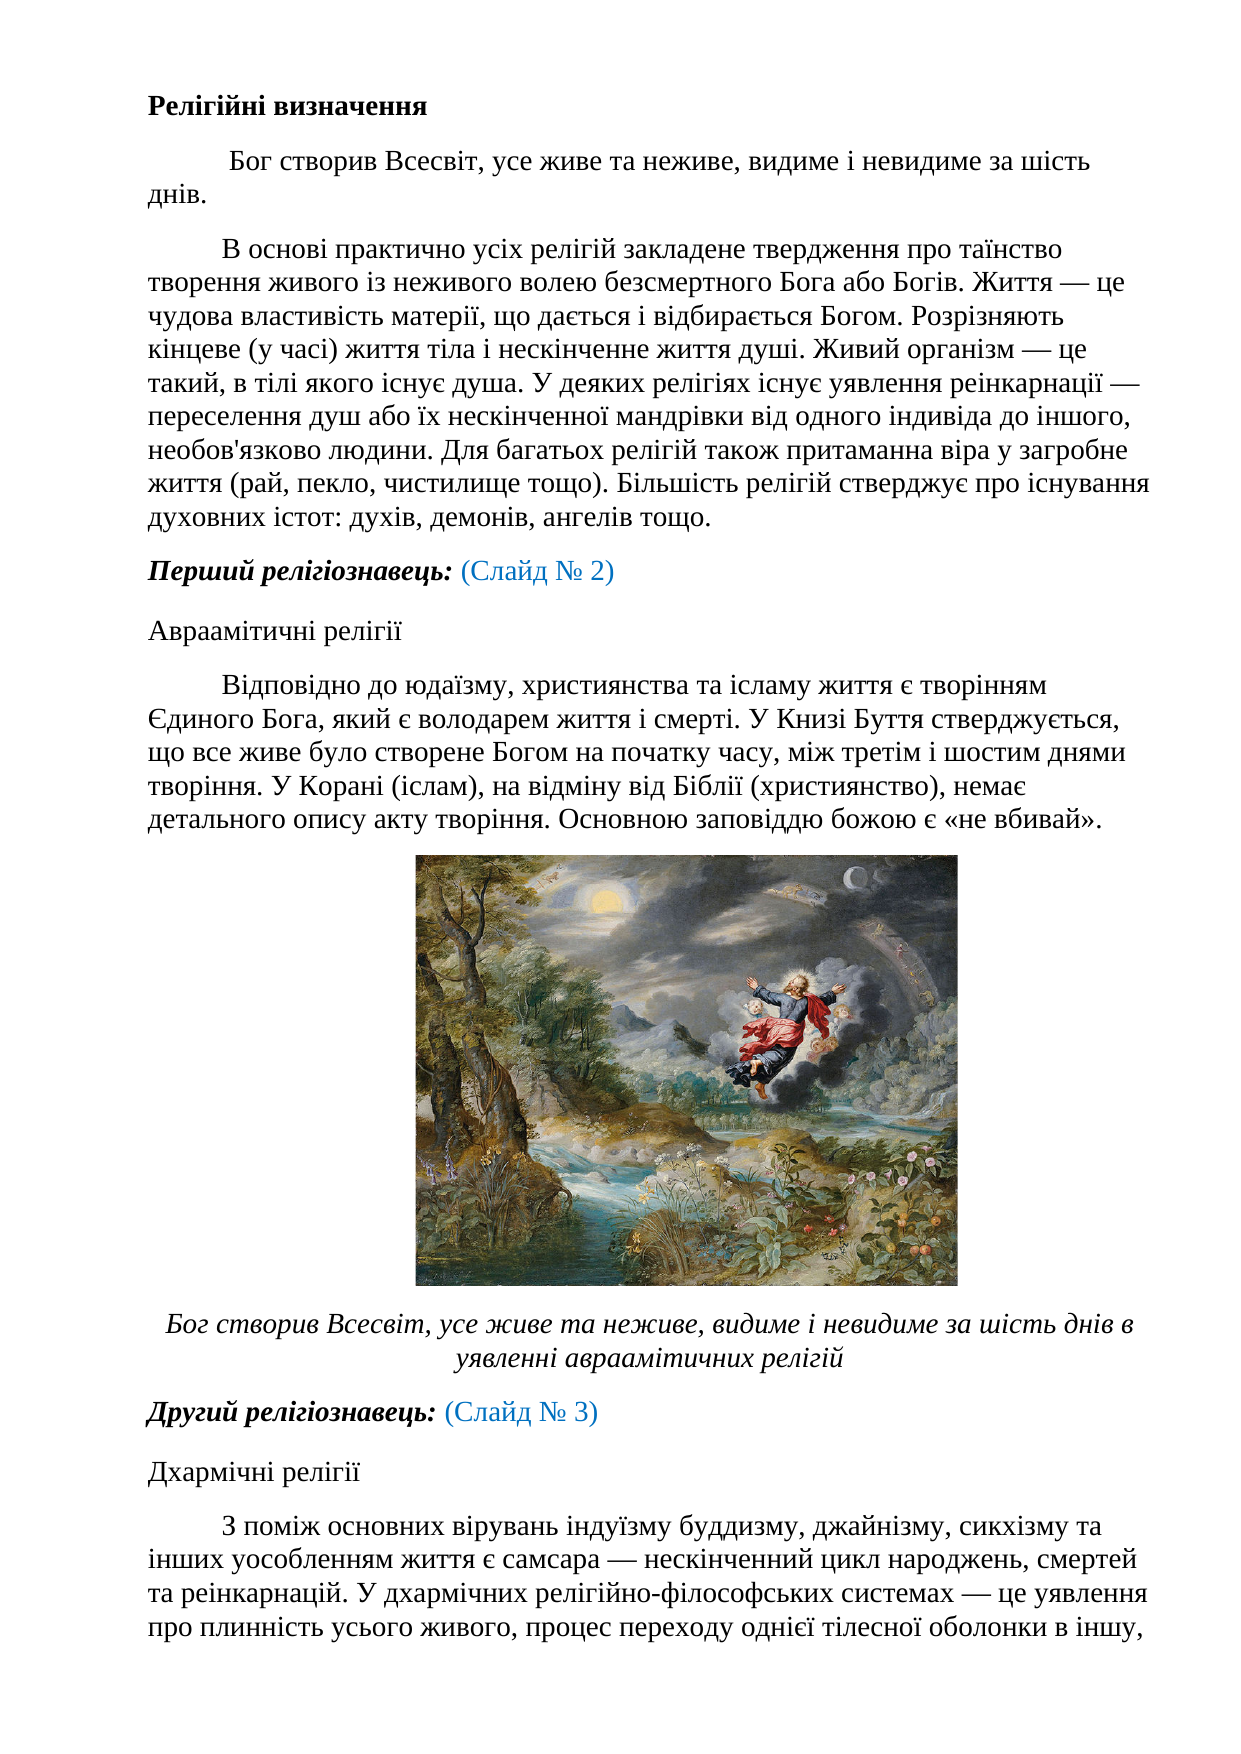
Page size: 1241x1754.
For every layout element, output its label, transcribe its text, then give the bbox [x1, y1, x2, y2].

text Авраамітичні релігії [148, 613, 1152, 646]
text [148, 1508, 1152, 1642]
text В основі практично усіх релігій закладене твердження про таїнство творення живого із неживого волею безсмертного Бога або Богів. Життя — це чудова властивість матерії, що дається і відбирається Богом. Розрізняють кінцеве (у часі) життя тіла і нескінченне життя душі. Живий організм — це такий, в тілі якого існує душа. У деяких релігіях існує уявлення реінкарнації — переселення душ або їх нескінченної мандрівки від одного індивіда до іншого, необов'язково людини. Для багатьох релігій також притаманна віра у загробне життя (рай, пекло, чистилище тощо). Більшість релігій стверджує про існування духовних істот: духів, демонів, ангелів тощо. [148, 231, 1152, 533]
text Відповідно до юдаїзму, християнства та ісламу життя є творінням Єдиного Бога, який є володарем життя і смерті. У Книзі Буття стверджується, що все живе було створене Богом на початку часу, між третім і шостим днями творіння. У Корані (іслам), на відміну від Біблії (християнство), немає детального опису акту творіння. Основною заповіддю божою є «не вбивай». [148, 667, 1152, 835]
text Перший релігіознавець: (Слайд № 2) [148, 553, 1152, 587]
picture [415, 855, 958, 1286]
text Дхармічні релігії [148, 1454, 1152, 1487]
text Другий релігіознавець: (Слайд № 3) [148, 1394, 1152, 1428]
text Релігійні визначення [148, 88, 1152, 122]
text Бог створив Всесвіт, усе живе та неживе, видиме і невидиме за шість днів в уявленні авраамітичних релігій [148, 1306, 1152, 1373]
text Бог створив Всесвіт, усе живе та неживе, видиме і невидиме за шість днів. [148, 143, 1152, 210]
